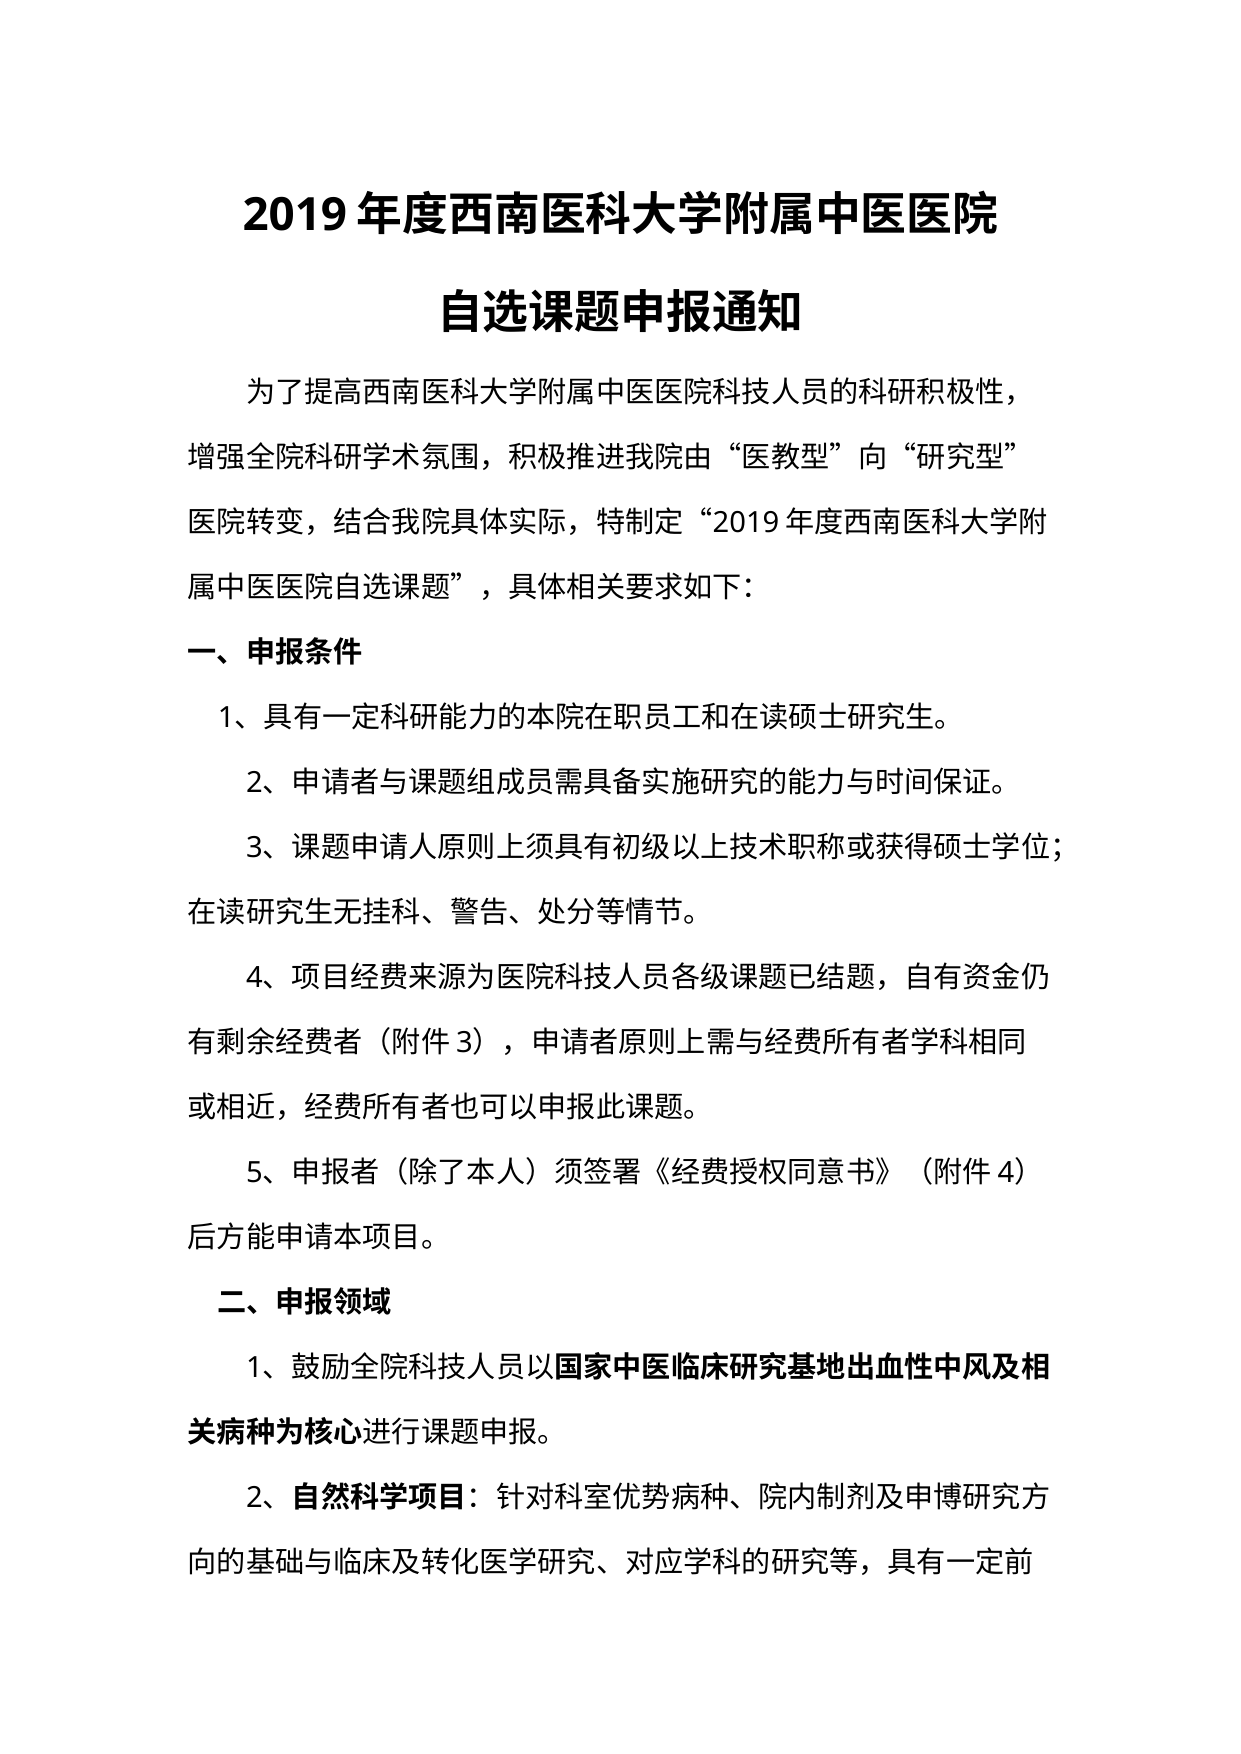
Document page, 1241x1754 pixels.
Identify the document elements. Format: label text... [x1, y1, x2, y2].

text 2、申请者与课题组成员需具备实施研究的能力与时间保证。 [187, 747, 1053, 812]
text 1、具有一定科研能力的本院在职员工和在读硕士研究生。 [187, 682, 1053, 747]
text 3、课题申请人原则上须具有初级以上技术职称或获得硕士学位；在读研究生无挂科、警告、处分等情节。 [187, 812, 1053, 942]
text 2019年度西南医科大学附属中医医院 [187, 162, 1053, 259]
text 二、申报领域 [187, 1267, 1053, 1332]
text 自选课题申报通知 [187, 259, 1053, 357]
text 1、鼓励全院科技人员以国家中医临床研究基地出血性中风及相关病种为核心进行课题申报。 [187, 1332, 1053, 1462]
text 5、申报者（除了本人）须签署《经费授权同意书》（附件4）后方能申请本项目。 [187, 1137, 1053, 1267]
text 4、项目经费来源为医院科技人员各级课题已结题，自有资金仍有剩余经费者（附件3），申请者原则上需与经费所有者学科相同或相近，经费所有者也可以申报此课题。 [187, 942, 1053, 1137]
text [187, 1462, 1053, 1592]
text 为了提高西南医科大学附属中医医院科技人员的科研积极性，增强全院科研学术氛围，积极推进我院由“医教型”向“研究型”医院转变，结合我院具体实际，特制定“2019年度西南医科大学附属中医医院自选课题”，具体相关要求如下： [187, 357, 1053, 617]
text 一、申报条件 [187, 617, 1053, 682]
